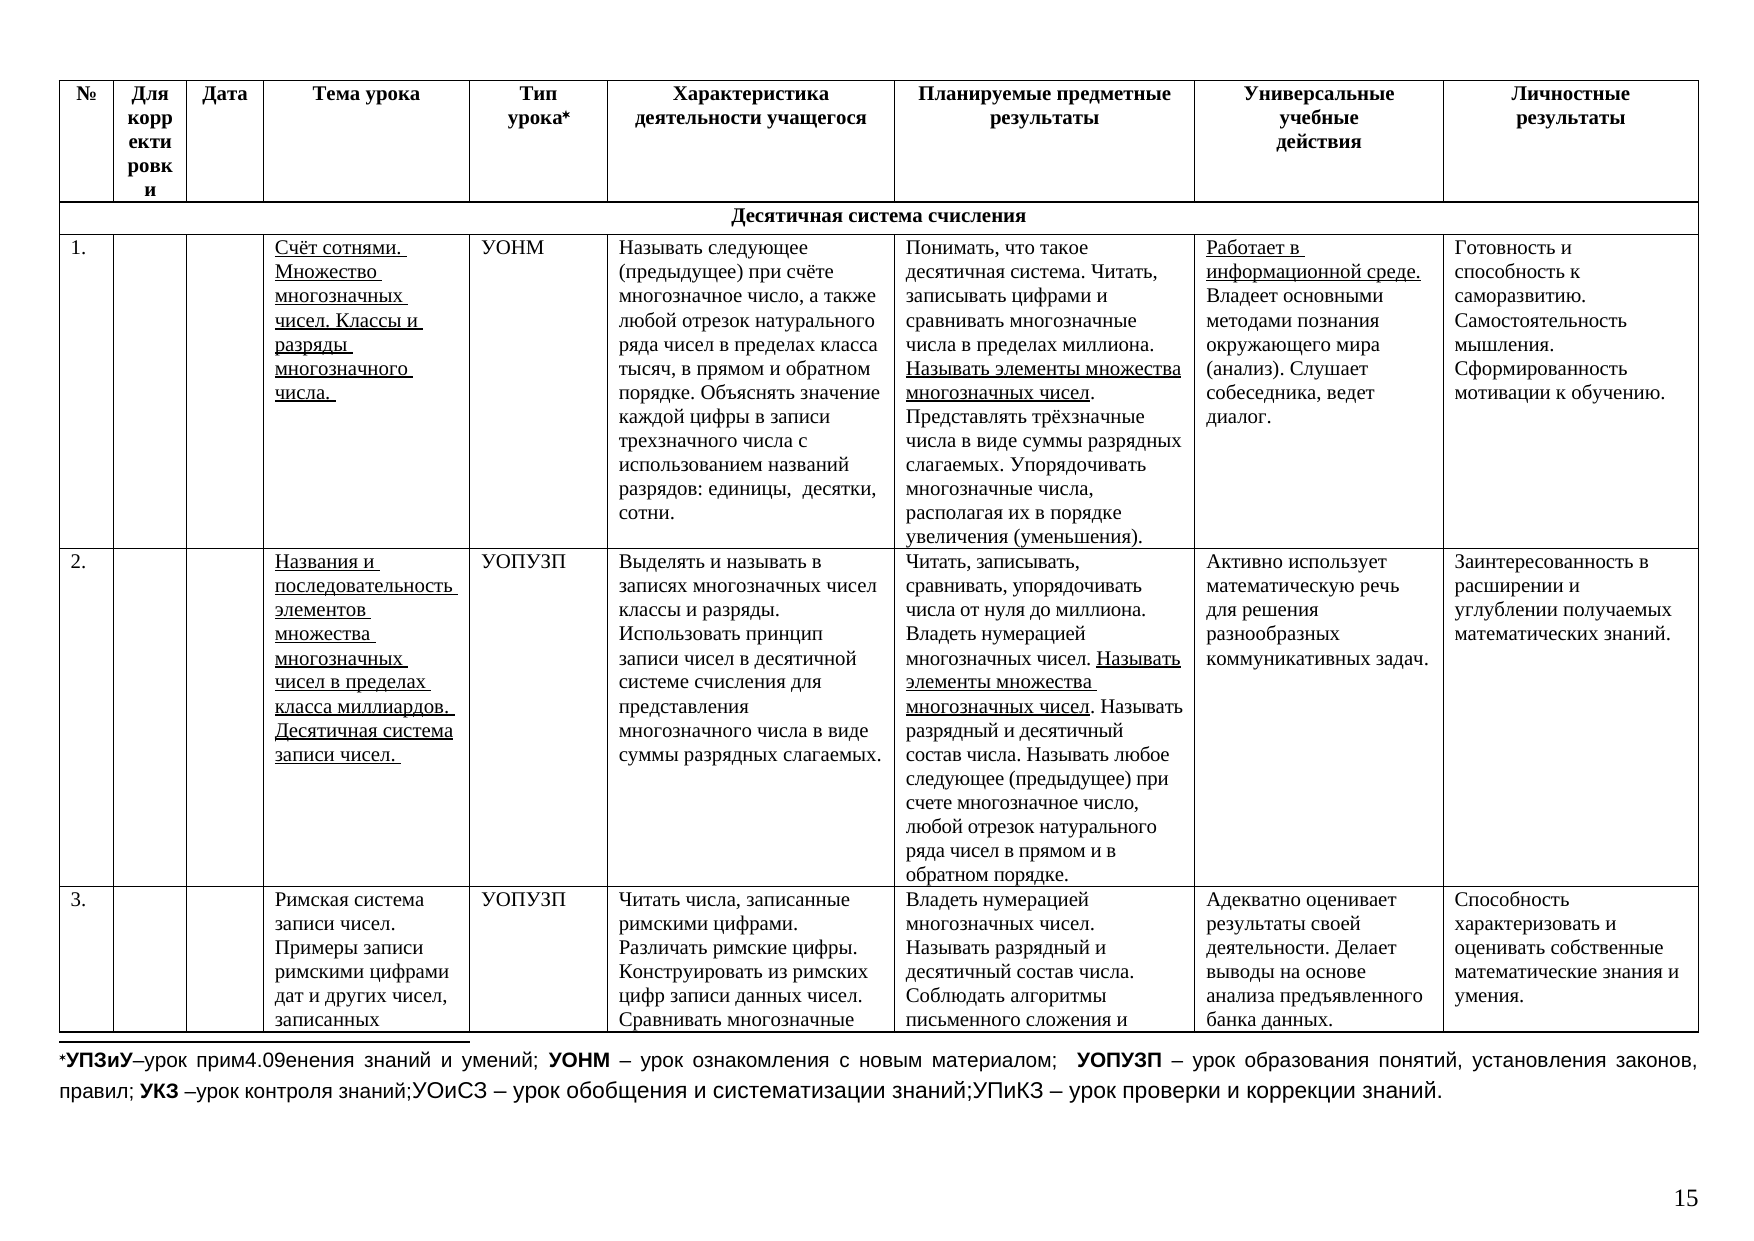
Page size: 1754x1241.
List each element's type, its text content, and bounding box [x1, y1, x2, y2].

table_cell [187, 887, 263, 1031]
table_cell [114, 235, 186, 548]
table_cell [187, 549, 263, 886]
table_cell Работает в информационной среде. Владеет основными методами познания окружающего мира (анализ). Слушает собеседника, ведет диалог. [1195, 235, 1443, 548]
table_cell [187, 235, 263, 548]
table_cell УОНМ [470, 235, 607, 548]
table_header Тема урока [264, 81, 469, 201]
table_cell [60, 549, 113, 886]
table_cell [608, 887, 894, 1031]
table_cell [114, 887, 186, 1031]
table_header № [60, 81, 113, 201]
table_header Планируемые предметные результаты [895, 81, 1194, 201]
table_cell Понимать, что такое десятичная система. Читать, записывать цифрами и сравнивать многозначные числа в пределах миллиона. Называть элементы множества многозначных чисел. Представлять трёхзначные числа в виде суммы разрядных слагаемых. Упорядочивать многозначные числа, располагая их в порядке увеличения (уменьшения). [895, 235, 1194, 548]
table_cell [264, 887, 469, 1031]
table_cell Названия и последовательность элементов множества многозначных чисел в пределах класса миллиардов. Десятичная система записи чисел. [264, 549, 469, 886]
table_cell [60, 235, 113, 548]
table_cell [895, 887, 1194, 1031]
table_cell [60, 887, 113, 1031]
table_cell Готовность и способность к саморазвитию. Самостоятельность мышления. Сформированность мотивации к обучению. [1444, 235, 1698, 548]
table_header Универсальные учебные действия [1195, 81, 1443, 201]
table_cell Активно использует математическую речь для решения разнообразных коммуникативных задач. [1195, 549, 1443, 886]
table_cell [1444, 887, 1698, 1031]
table_cell Десятичная система счисления [60, 203, 1698, 234]
table_header Характеристика деятельности учащегося [608, 81, 894, 201]
table_header Дата [187, 81, 263, 201]
table_cell [114, 549, 186, 886]
table_cell Называть следующее (предыдущее) при счёте многозначное число, а также любой отрезок натурального ряда чисел в пределах класса тысяч, в прямом и обратном порядке. Объяснять значение каждой цифры в записи трехзначного числа с использованием названий разрядов: единицы, десятки, сотни. [608, 235, 894, 548]
table_cell УОПУЗП [470, 887, 607, 1031]
table_cell Выделять и называть в записях многозначных чисел классы и разряды. Использовать принцип записи чисел в десятичной системе счисления для представления многозначного числа в виде суммы разрядных слагаемых. [608, 549, 894, 886]
table_header Тип урока [470, 81, 607, 201]
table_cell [1195, 887, 1443, 1031]
table_cell УОПУЗП [470, 549, 607, 886]
table_cell Заинтересованность в расширении и углублении получаемых математических знаний. [1444, 549, 1698, 886]
table_header Личностные результаты [1444, 81, 1698, 201]
table_cell Читать, записывать, сравнивать, упорядочивать числа от нуля до миллиона. Владеть нумерацией многозначных чисел. Называть элементы множества многозначных чисел. Называть разрядный и десятичный состав числа. Называть любое следующее (предыдущее) при счете многозначное число, любой отрезок натурального ряда чисел в прямом и в обратном порядке. [895, 549, 1194, 886]
table_cell Счёт сотнями. Множество многозначных чисел. Классы и разряды многозначного числа. [264, 235, 469, 548]
